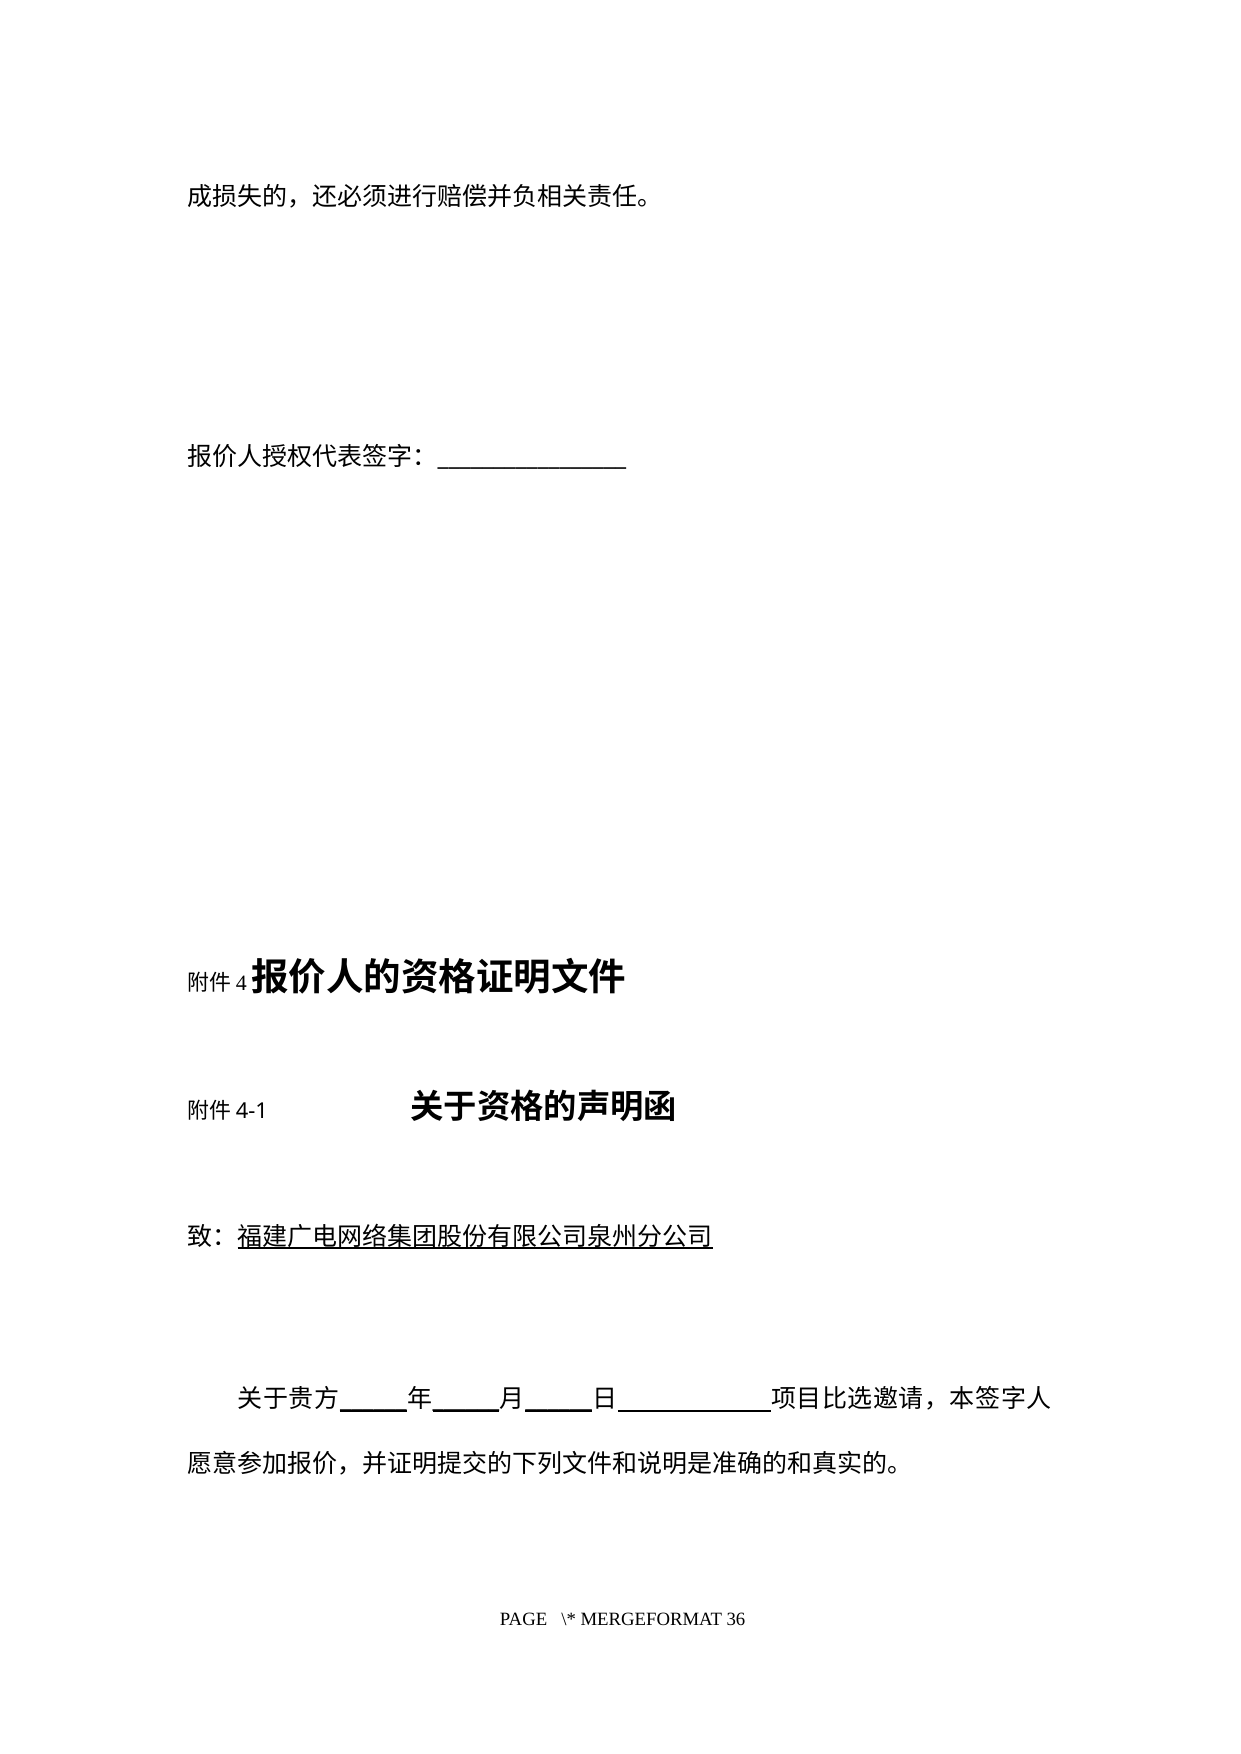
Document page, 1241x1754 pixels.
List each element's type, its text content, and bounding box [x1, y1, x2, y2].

text 关于贵方______年______月______日 项目比选邀请，本签字人愿意参加报价，并证明提交的下列文件和说明是准确的和真实的。 [187, 1364, 1053, 1494]
text 附件4报价人的资格证明文件 [187, 942, 1053, 1007]
text 附件4-1 关于资格的声明函 [187, 1072, 1053, 1137]
text 报价人授权代表签字：_________________ [187, 422, 1053, 487]
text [187, 162, 1053, 227]
text 致：福建广电网络集团股份有限公司泉州分公司 [187, 1202, 1053, 1267]
